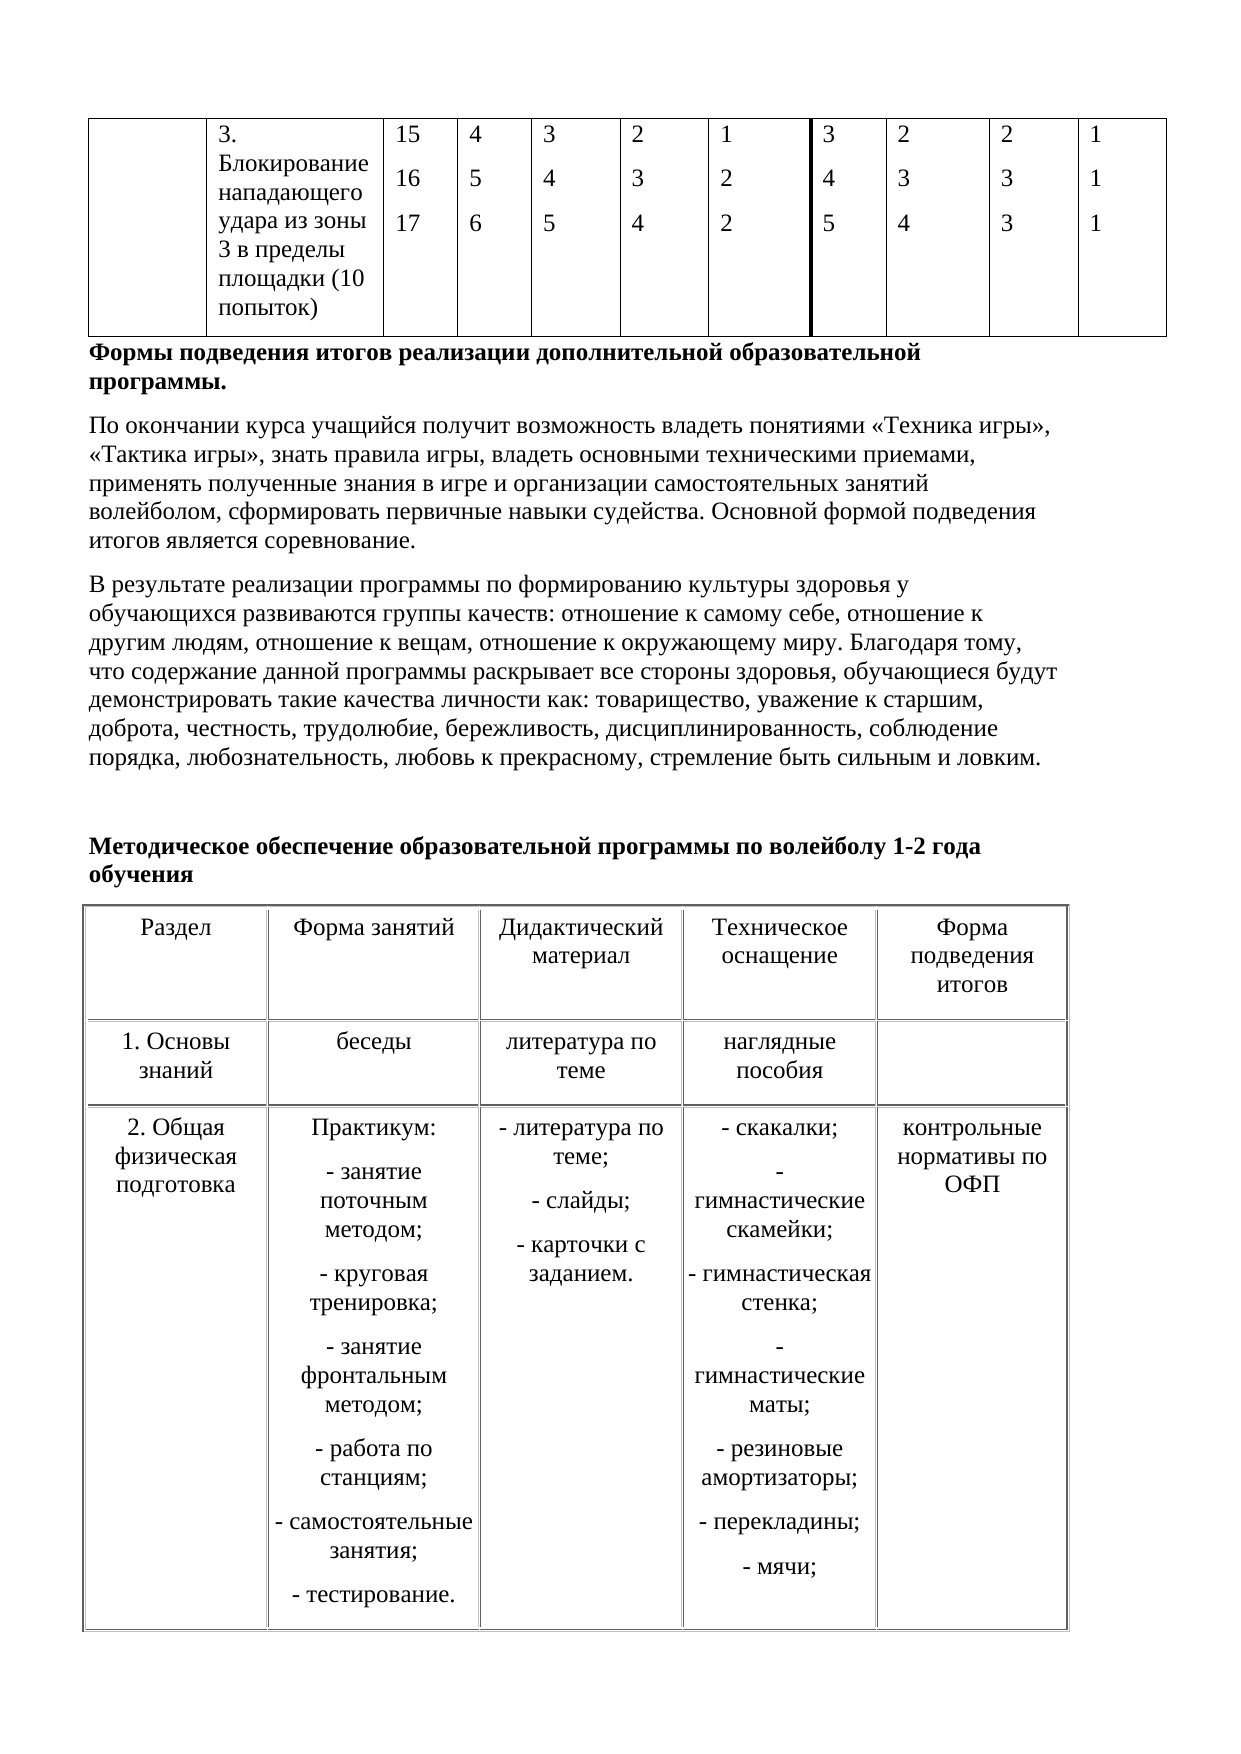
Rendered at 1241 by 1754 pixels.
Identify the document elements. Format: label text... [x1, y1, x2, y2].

table_header Дидактический материал [480, 907, 682, 1018]
text В результате реализации программы по формированию культуры здоровья у обучающихся развиваются группы качеств: отношение к самому себе, отношение к другим людям, отношение к вещам, отношение к окружающему миру. Благодаря тому, что содержание данной программы раскрывает все стороны здоровья, обучающиеся будут демонстрировать такие качества личности как: товарищество, уважение к старшим, доброта, честность, трудолюбие, бережливость, дисциплинированность, соблюдение порядка, любознательность, любовь к прекрасному, стремление быть сильным и ловким. [88, 569, 1063, 771]
table_header Раздел [86, 907, 268, 1018]
table_cell 3 4 5 [532, 119, 620, 336]
table_cell 15 16 17 [384, 119, 457, 336]
table_cell 4 5 6 [458, 119, 531, 336]
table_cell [877, 1104, 1067, 1629]
table_cell 3 4 5 [813, 119, 886, 336]
text Формы подведения итогов реализации дополнительной образовательной программы. [88, 337, 1063, 394]
table_cell 2 3 4 [621, 119, 708, 336]
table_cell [268, 1108, 480, 1629]
table_cell наглядные пособия [684, 1022, 875, 1104]
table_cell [683, 1108, 877, 1629]
table_header Форма занятий [268, 907, 480, 1018]
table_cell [86, 1104, 268, 1629]
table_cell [480, 1108, 682, 1629]
text Методическое обеспечение образовательной программы по волейболу 1-2 года обучения [88, 831, 1063, 888]
table_header Форма подведения итогов [877, 907, 1066, 1018]
table_cell 1 2 2 [709, 119, 809, 336]
table_cell 1. Основы знаний [86, 1019, 266, 1104]
table_header Техническое оснащение [683, 907, 877, 1018]
table_cell 1 1 1 [1079, 119, 1166, 336]
table_cell 2 3 3 [990, 119, 1078, 336]
table_cell 3. Блокирование нападающего удара из зоны 3 в пределы площадки (10 попыток) [207, 119, 383, 336]
table_cell 2 3 4 [887, 119, 989, 336]
text По окончании курса учащийся получит возможность владеть понятиями «Техника игры», «Тактика игры», знать правила игры, владеть основными техническими приемами, применять полученные знания в игре и организации самостоятельных занятий волейболом, сформировать первичные навыки судейства. Основной формой подведения итогов является соревнование. [88, 410, 1063, 554]
table_cell [878, 1019, 1067, 1104]
table_cell литература по теме [481, 1022, 681, 1104]
table_cell беседы [269, 1022, 478, 1104]
